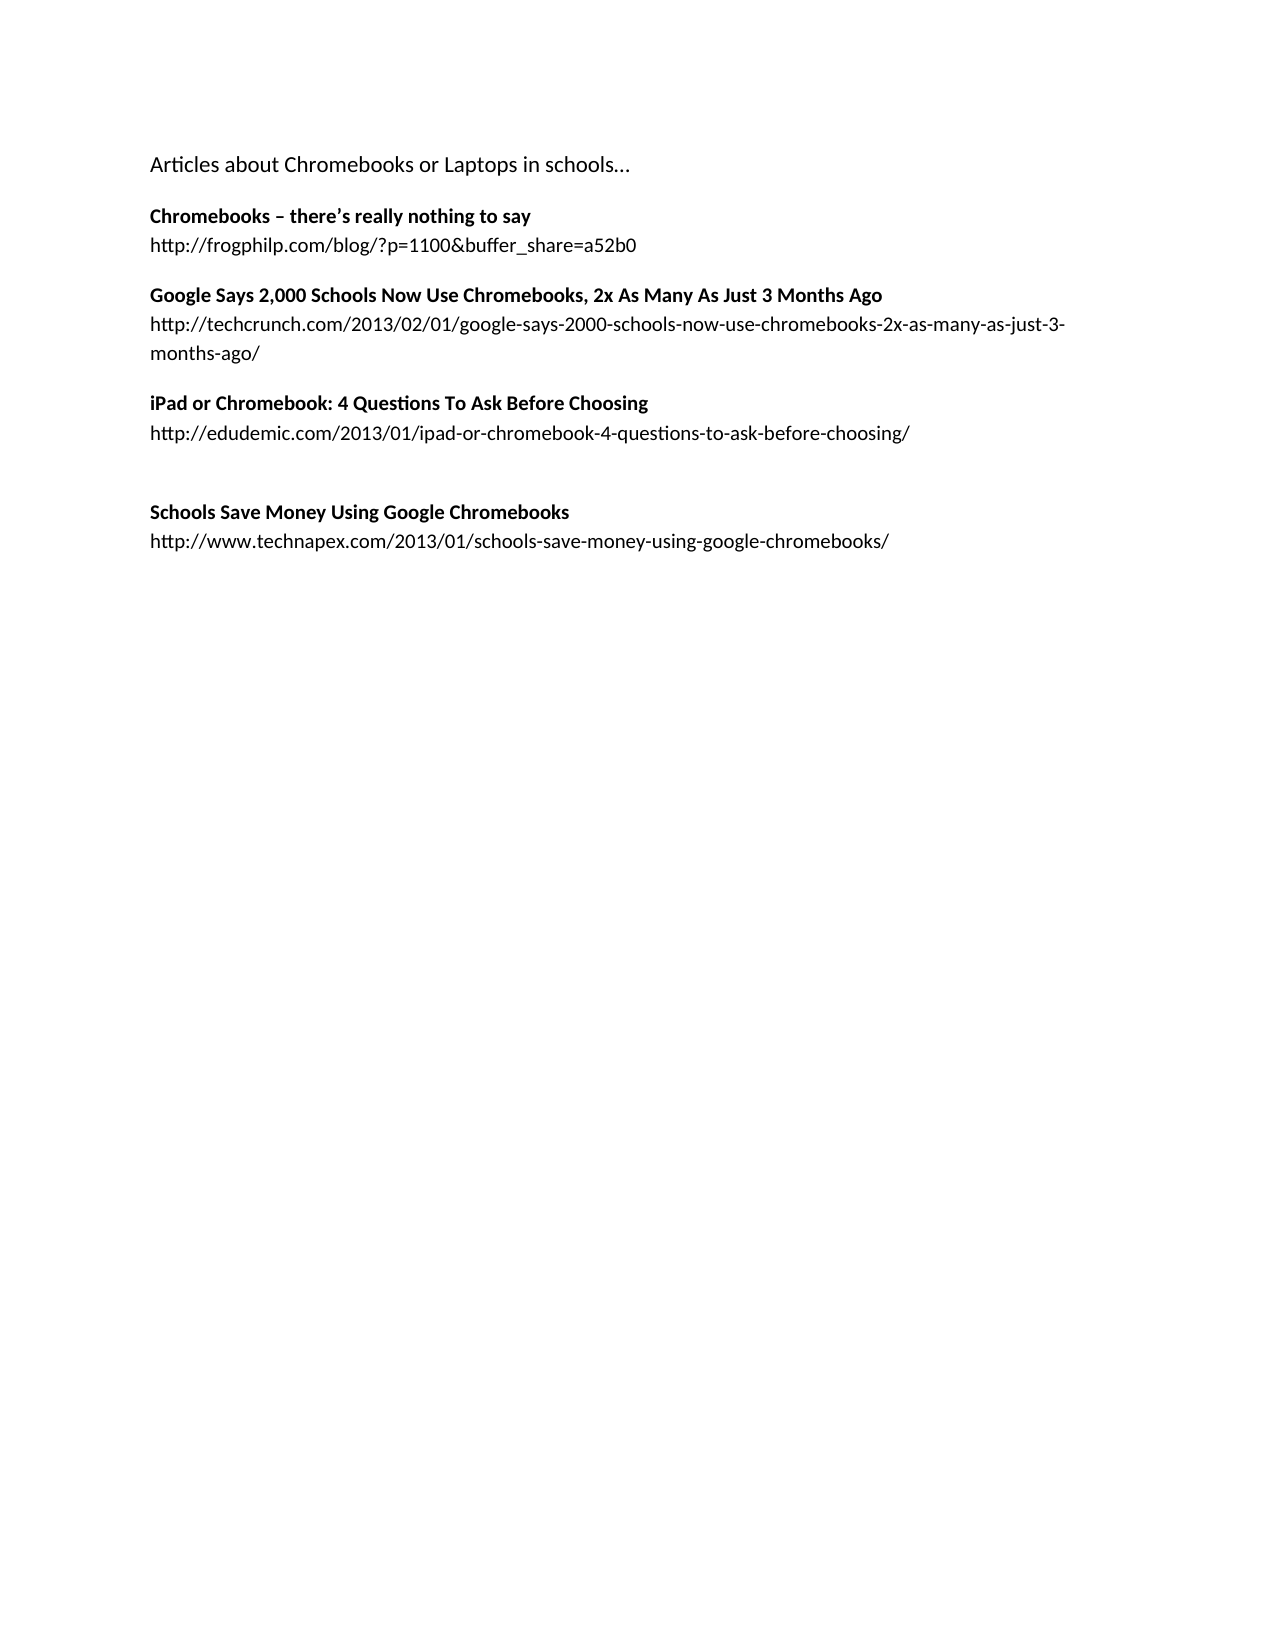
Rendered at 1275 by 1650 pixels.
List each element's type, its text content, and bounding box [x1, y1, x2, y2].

text Chromebooks – there’s really nothing to say http://frogphilp.com/blog/?p=1100&buffer_share=a52b0 [150, 203, 1125, 258]
text Schools Save Money Using Google Chromebooks http://www.technapex.com/2013/01/schools-save-money-using-google-chromebooks/ [150, 470, 1125, 553]
text Google Says 2,000 Schools Now Use Chromebooks, 2x As Many As Just 3 Months Ago http://techcrunch.com/2013/02/01/google-says-2000-schools-now-use-chromebooks-2x-as-many-as-just-3-months-ago/ [150, 282, 1125, 366]
text Articles about Chromebooks or Laptops in schools… [150, 150, 1125, 178]
text iPad or Chromebook: 4 Questions To Ask Before Choosing http://edudemic.com/2013/01/ipad-or-chromebook-4-questions-to-ask-before-choosing/ [150, 391, 1125, 445]
